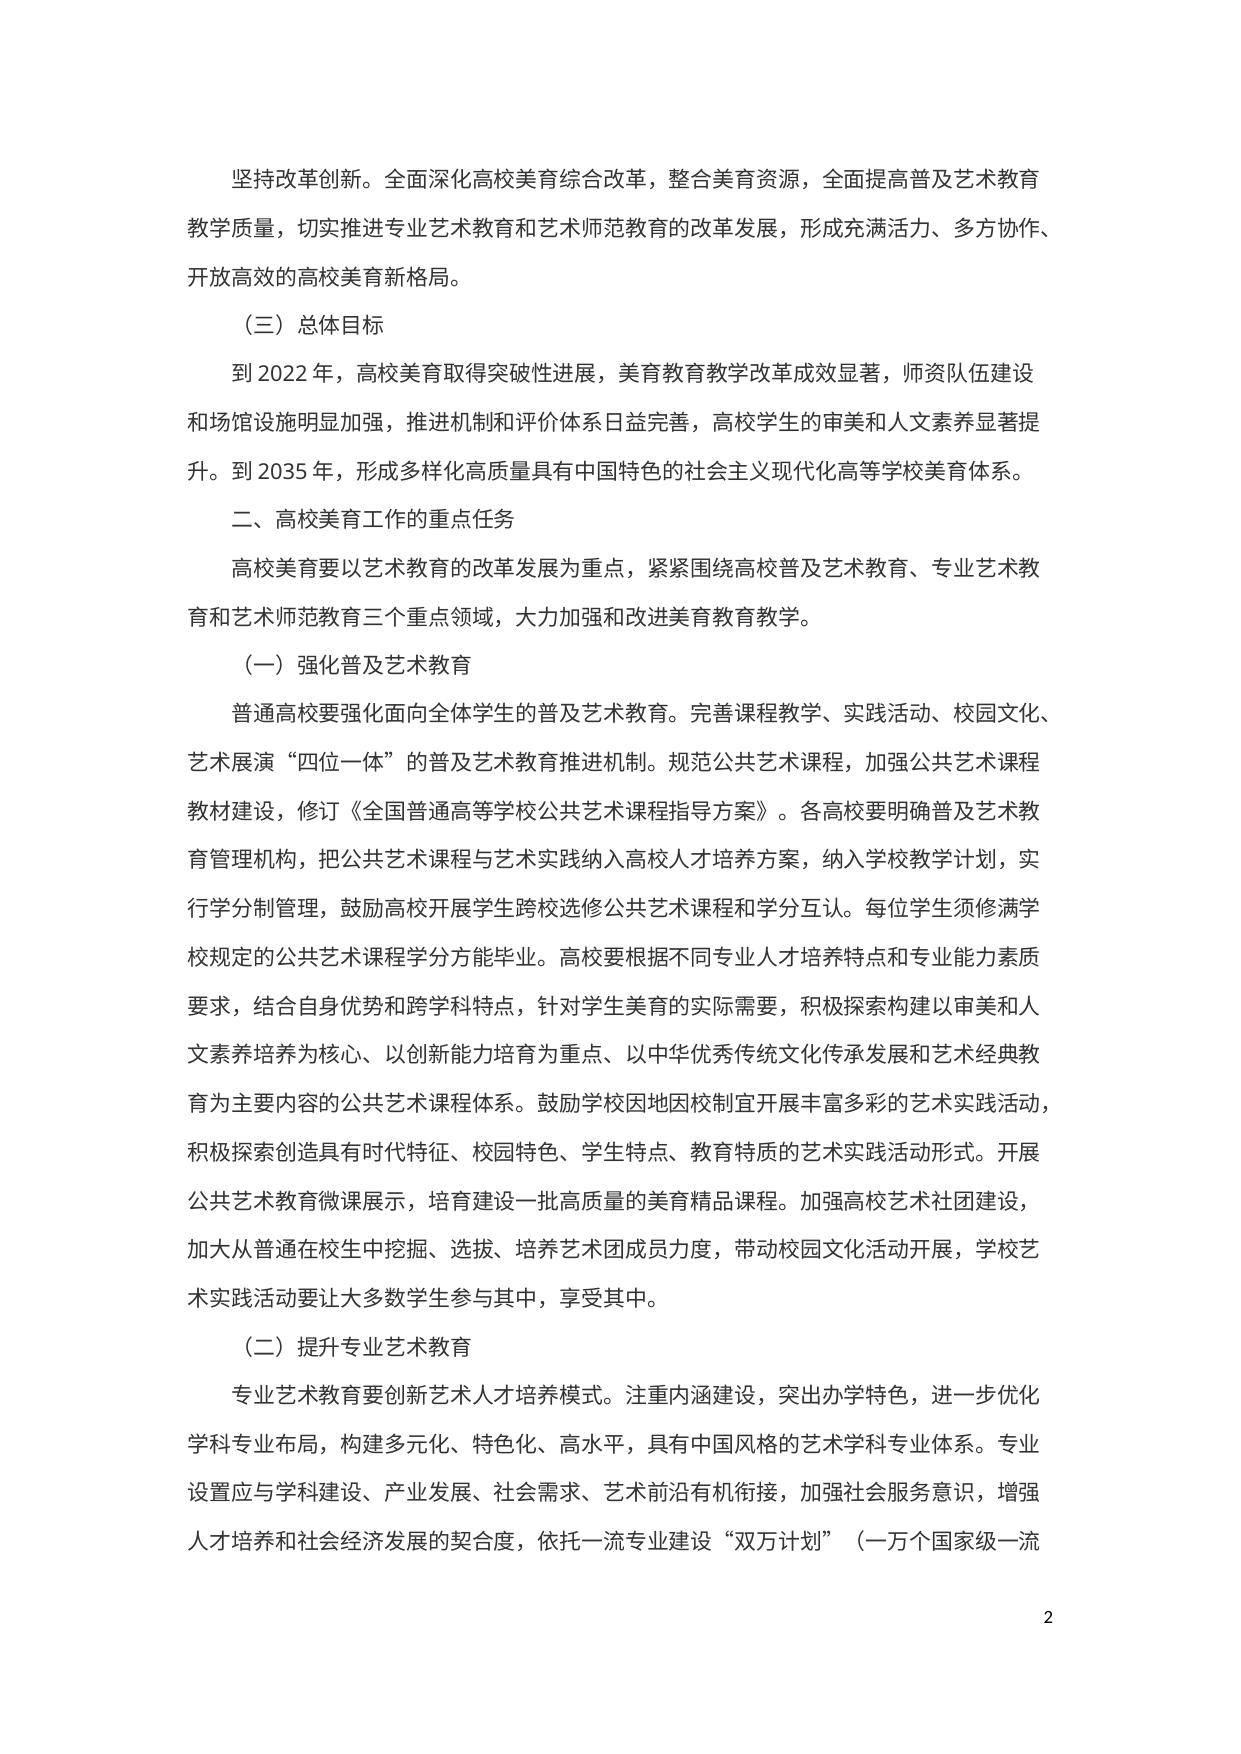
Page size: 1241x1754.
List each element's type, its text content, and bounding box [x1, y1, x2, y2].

text 二、高校美育工作的重点任务 [187, 502, 1053, 534]
text 到2022年，高校美育取得突破性进展，美育教育教学改革成效显著，师资队伍建设和场馆设施明显加强，推进机制和评价体系日益完善，高校学生的审美和人文素养显著提升。到2035年，形成多样化高质量具有中国特色的社会主义现代化高等学校美育体系。 [187, 356, 1053, 486]
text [187, 1377, 1053, 1556]
text （三）总体目标 [187, 308, 1053, 340]
text 高校美育要以艺术教育的改革发展为重点，紧紧围绕高校普及艺术教育、专业艺术教育和艺术师范教育三个重点领域，大力加强和改进美育教育教学。 [187, 550, 1053, 632]
text 坚持改革创新。全面深化高校美育综合改革，整合美育资源，全面提高普及艺术教育教学质量，切实推进专业艺术教育和艺术师范教育的改革发展，形成充满活力、多方协作、开放高效的高校美育新格局。 [187, 162, 1053, 292]
text （一）强化普及艺术教育 [187, 647, 1053, 680]
text 普通高校要强化面向全体学生的普及艺术教育。完善课程教学、实践活动、校园文化、艺术展演“四位一体”的普及艺术教育推进机制。规范公共艺术课程，加强公共艺术课程教材建设，修订《全国普通高等学校公共艺术课程指导方案》。各高校要明确普及艺术教育管理机构，把公共艺术课程与艺术实践纳入高校人才培养方案，纳入学校教学计划，实行学分制管理，鼓励高校开展学生跨校选修公共艺术课程和学分互认。每位学生须修满学校规定的公共艺术课程学分方能毕业。高校要根据不同专业人才培养特点和专业能力素质要求，结合自身优势和跨学科特点，针对学生美育的实际需要，积极探索构建以审美和人文素养培养为核心、以创新能力培育为重点、以中华优秀传统文化传承发展和艺术经典教育为主要内容的公共艺术课程体系。鼓励学校因地因校制宜开展丰富多彩的艺术实践活动，积极探索创造具有时代特征、校园特色、学生特点、教育特质的艺术实践活动形式。开展公共艺术教育微课展示，培育建设一批高质量的美育精品课程。加强高校艺术社团建设，加大从普通在校生中挖掘、选拔、培养艺术团成员力度，带动校园文化活动开展，学校艺术实践活动要让大多数学生参与其中，享受其中。 [187, 696, 1053, 1313]
text （二）提升专业艺术教育 [187, 1329, 1053, 1362]
